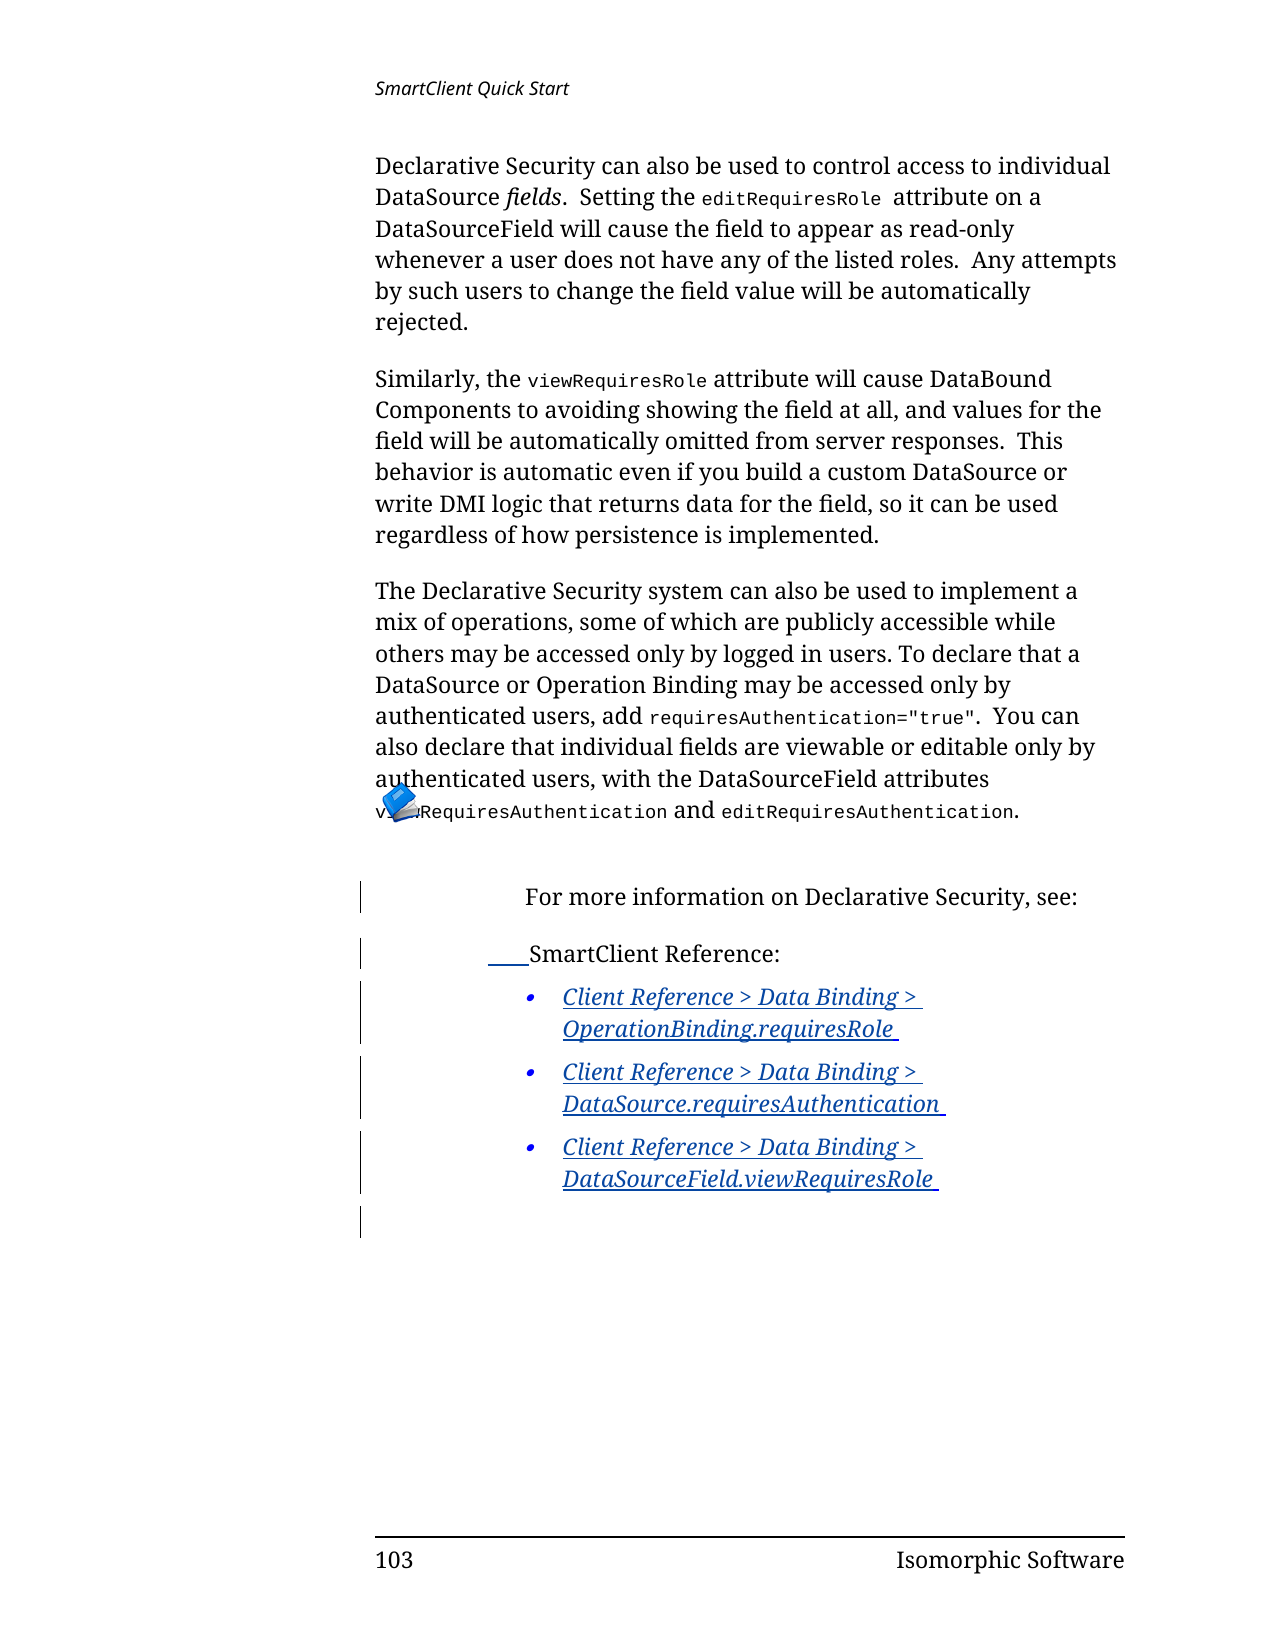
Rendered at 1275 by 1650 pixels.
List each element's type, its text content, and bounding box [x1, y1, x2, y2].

text Declarative Security can also be used to control access to individual DataSource fields. Setting the editRequiresRole attribute on a DataSourceField will cause the field to appear as read-only whenever a user does not have any of the listed roles. Any attempts by such users to change the field value will be automatically rejected. [375, 150, 1125, 337]
list SmartClient Reference: [487, 937, 1065, 969]
text Similarly, the viewRequiresRole attribute will cause DataBound Components to avoiding showing the field at all, and values for the field will be automatically omitted from server responses. This behavior is automatic even if you build a custom DataSource or write DMI logic that returns data for the field, so it can be used regardless of how persistence is implemented. [375, 362, 1125, 550]
picture [380, 781, 422, 823]
text The Declarative Security system can also be used to implement a mix of operations, some of which are publicly accessible while others may be accessed only by logged in users. To declare that a DataSource or Operation Binding may be accessed only by authenticated users, add requiresAuthentication="true". You can also declare that individual fields are viewable or editable only by authenticated users, with the DataSourceField attributes viewRequiresAuthentication and editRequiresAuthentication. [375, 575, 1125, 825]
text For more information on Declarative Security, see: [525, 881, 1125, 912]
